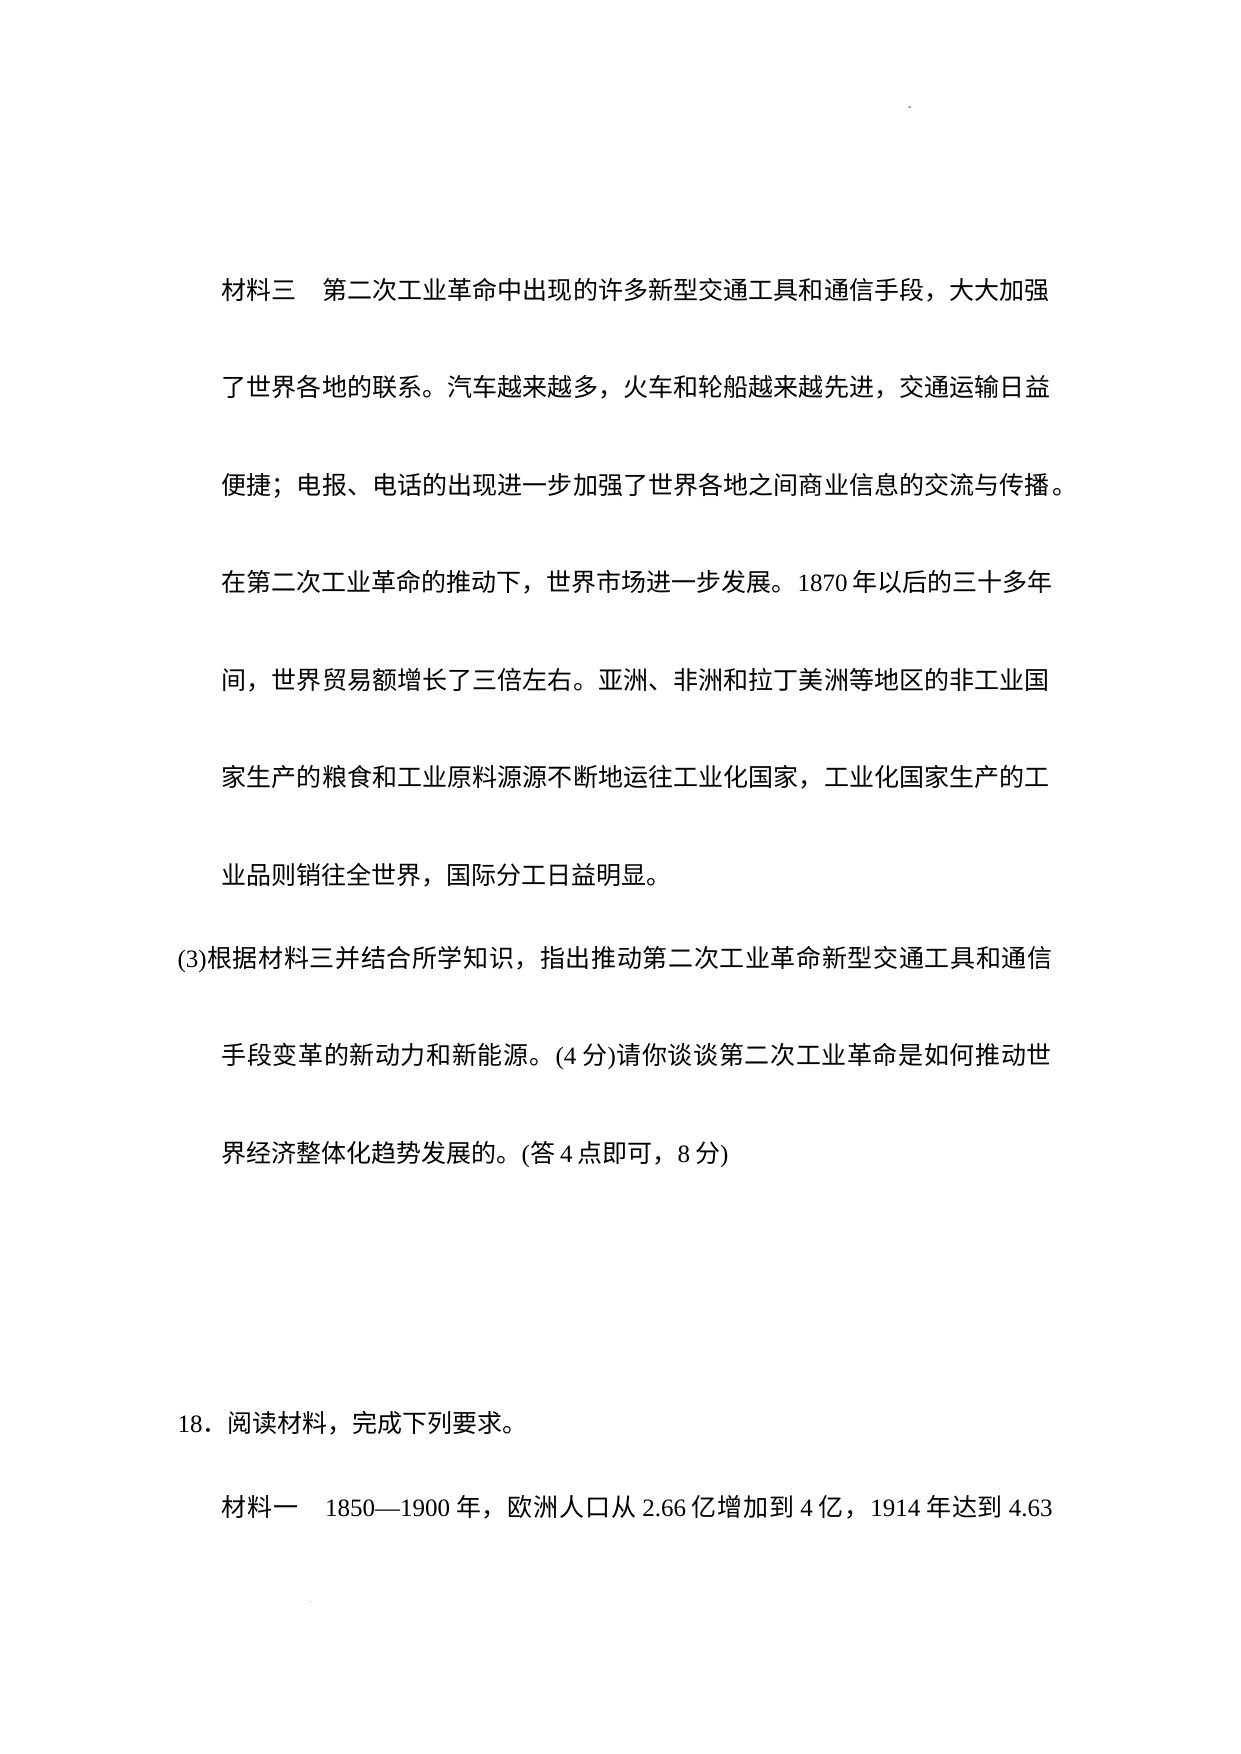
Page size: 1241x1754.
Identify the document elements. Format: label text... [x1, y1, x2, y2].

text 18．阅读材料，完成下列要求。 [177, 1389, 1053, 1454]
text 材料三 第二次工业革命中出现的许多新型交通工具和通信手段，大大加强了世界各地的联系。汽车越来越多，火车和轮船越来越先进，交通运输日益便捷；电报、电话的出现进一步加强了世界各地之间商业信息的交流与传播。在第二次工业革命的推动下，世界市场进一步发展。1870年以后的三十多年间，世界贸易额增长了三倍左右。亚洲、非洲和拉丁美洲等地区的非工业国家生产的粮食和工业原料源源不断地运往工业化国家，工业化国家生产的工业品则销往全世界，国际分工日益明显。 [177, 256, 1053, 906]
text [221, 1473, 1053, 1538]
text (3)根据材料三并结合所学知识，指出推动第二次工业革命新型交通工具和通信手段变革的新动力和新能源。(4分)请你谈谈第二次工业革命是如何推动世界经济整体化趋势发展的。(答4点即可，8分) [177, 924, 1053, 1184]
